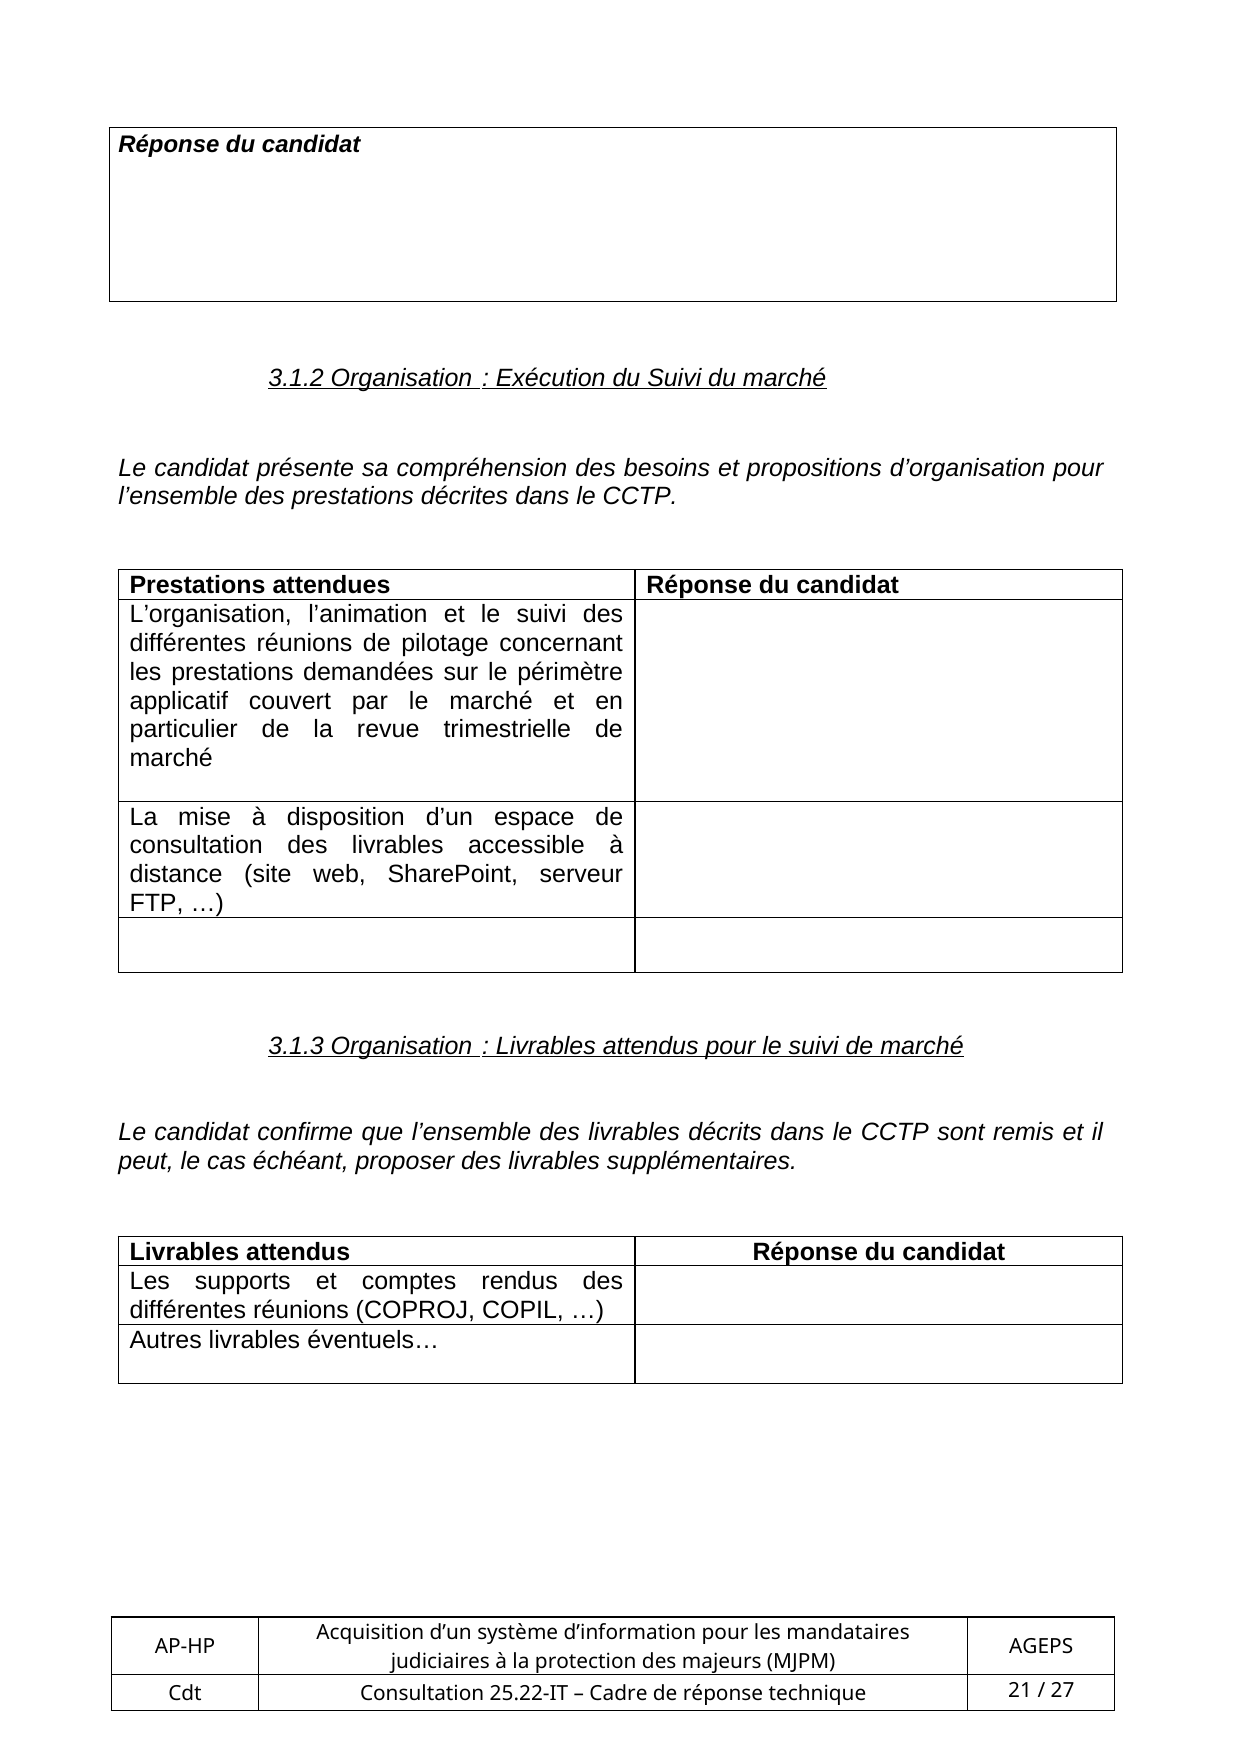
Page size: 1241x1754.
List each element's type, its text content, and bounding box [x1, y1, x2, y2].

table_cell [636, 1325, 1122, 1382]
text Le candidat confirme que l’ensemble des livrables décrits dans le CCTP sont remis et il peut, le cas échéant, proposer des livrables supplémentaires. [118, 1117, 1107, 1174]
table_header Livrables attendus [119, 1237, 634, 1265]
table_header Réponse du candidat [636, 570, 1122, 598]
table_cell Autres livrables éventuels… [119, 1325, 634, 1382]
table_header Réponse du candidat [636, 1237, 1122, 1265]
table_cell [636, 918, 1122, 972]
subtitle 3.1.3 Organisation : Livrables attendus pour le suivi de marché [268, 1031, 1107, 1059]
subtitle 3.1.2 Organisation : Exécution du Suivi du marché [268, 363, 1107, 392]
table_header Prestations attendues [119, 570, 634, 598]
text Réponse du candidat [110, 128, 1116, 158]
table_cell La mise à disposition d’un espace de consultation des livrables accessible à distance (site web, SharePoint, serveur FTP, …) [119, 802, 634, 917]
table_cell [119, 918, 634, 972]
table_cell L’organisation, l’animation et le suivi des différentes réunions de pilotage concernant les prestations demandées sur le périmètre applicatif couvert par le marché et en particulier de la revue trimestrielle de marché [119, 600, 634, 801]
text Le candidat présente sa compréhension des besoins et propositions d’organisation pour l’ensemble des prestations décrites dans le CCTP. [118, 453, 1107, 510]
table_cell [636, 1266, 1122, 1324]
table_cell [636, 600, 1122, 801]
table_cell [636, 802, 1122, 917]
table_cell Les supports et comptes rendus des différentes réunions (COPROJ, COPIL, …) [119, 1266, 634, 1324]
